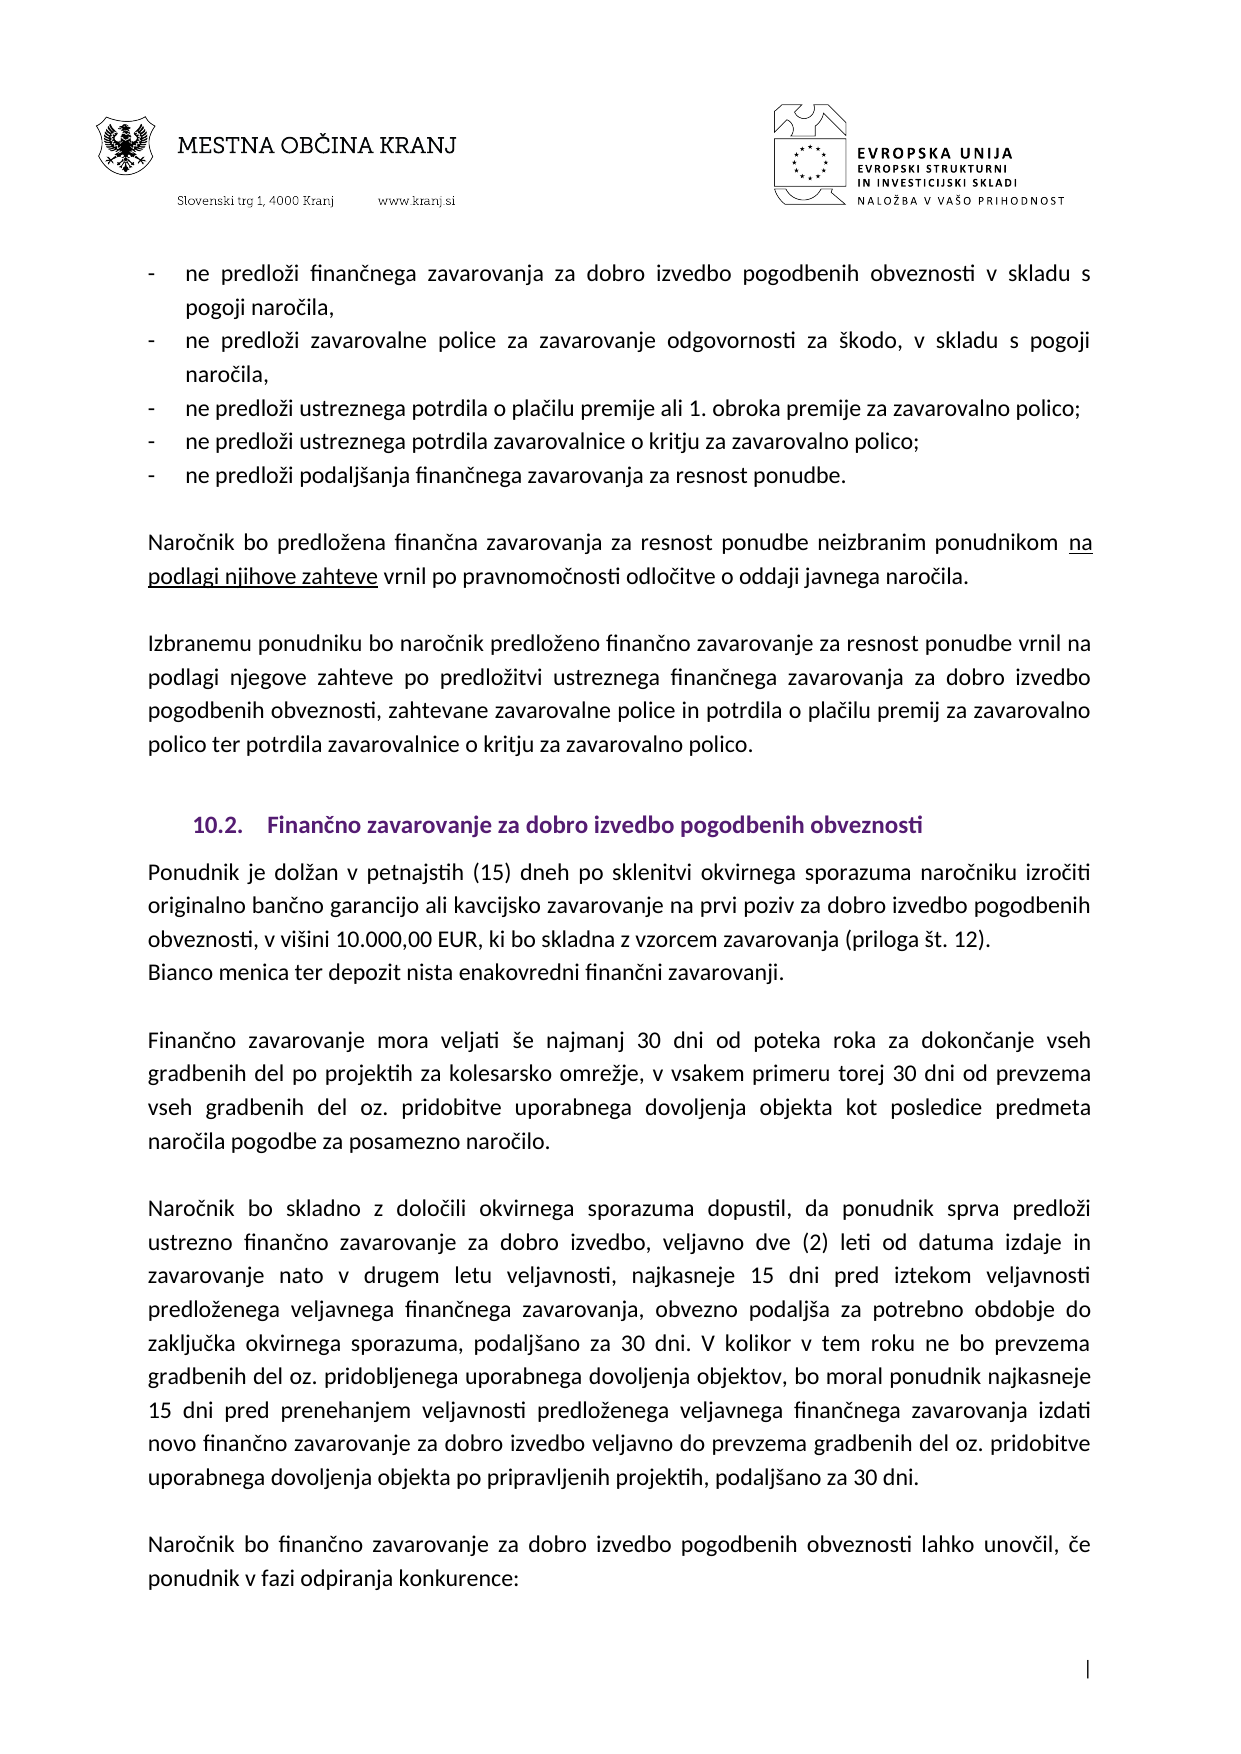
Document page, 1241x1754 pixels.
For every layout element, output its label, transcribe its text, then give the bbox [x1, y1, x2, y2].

picture [0, 1, 1241, 264]
text Ponudnik je dolžan v petnajstih (15) dneh po sklenitvi okvirnega sporazuma naročniku izročiti originalno bančno garancijo ali kavcijsko zavarovanje na prvi poziv za dobro izvedbo pogodbenih obveznosti, v višini 10.000,00 EUR, ki bo skladna z vzorcem zavarovanja (priloga št. 12). [148, 857, 1092, 953]
text Izbranemu ponudniku bo naročnik predloženo finančno zavarovanje za resnost ponudbe vrnil na podlagi njegove zahteve po predložitvi ustreznega finančnega zavarovanja za dobro izvedbo pogodbenih obveznosti, zahtevane zavarovalne police in potrdila o plačilu premij za zavarovalno polico ter potrdila zavarovalnice o kritju za zavarovalno polico. [148, 628, 1092, 758]
text Finančno zavarovanje mora veljati še najmanj 30 dni od poteka roka za dokončanje vseh gradbenih del po projektih za kolesarsko omrežje, v vsakem primeru torej 30 dni od prevzema vseh gradbenih del oz. pridobitve uporabnega dovoljenja objekta kot posledice predmeta naročila pogodbe za posamezno naročilo. [148, 1025, 1092, 1155]
subtitle Finančno zavarovanje za dobro izvedbo pogodbenih obveznosti [192, 809, 1092, 839]
list ne predloži ustreznega potrdila zavarovalnice o kritju za zavarovalno polico; [148, 426, 1092, 456]
text Bianco menica ter depozit nista enakovredni finančni zavarovanji. [148, 957, 1092, 987]
list ne predloži ustreznega potrdila o plačilu premije ali 1. obroka premije za zavarovalno polico; [148, 393, 1092, 422]
list ne predloži finančnega zavarovanja za dobro izvedbo pogodbenih obveznosti v skladu s pogoji naročila, [148, 258, 1092, 321]
text Naročnik bo finančno zavarovanje za dobro izvedbo pogodbenih obveznosti lahko unovčil, če ponudnik v fazi odpiranja konkurence: [148, 1529, 1092, 1592]
list ne predloži podaljšanja finančnega zavarovanja za resnost ponudbe. [148, 460, 1092, 489]
text Naročnik bo predložena finančna zavarovanja za resnost ponudbe neizbranim ponudnikom na podlagi njihove zahteve vrnil po pravnomočnosti odločitve o oddaji javnega naročila. [148, 527, 1092, 590]
list ne predloži zavarovalne police za zavarovanje odgovornosti za škodo, v skladu s pogoji naročila, [148, 326, 1092, 388]
text Naročnik bo skladno z določili okvirnega sporazuma dopustil, da ponudnik sprva predloži ustrezno finančno zavarovanje za dobro izvedbo, veljavno dve (2) leti od datuma izdaje in zavarovanje nato v drugem letu veljavnosti, najkasneje 15 dni pred iztekom veljavnosti predloženega veljavnega finančnega zavarovanja, obvezno podaljša za potrebno obdobje do zaključka okvirnega sporazuma, podaljšano za 30 dni. V kolikor v tem roku ne bo prevzema gradbenih del oz. pridobljenega uporabnega dovoljenja objektov, bo moral ponudnik najkasneje 15 dni pred prenehanjem veljavnosti predloženega veljavnega finančnega zavarovanja izdati novo finančno zavarovanje za dobro izvedbo veljavno do prevzema gradbenih del oz. pridobitve uporabnega dovoljenja objekta po pripravljenih projektih, podaljšano za 30 dni. [148, 1193, 1092, 1491]
